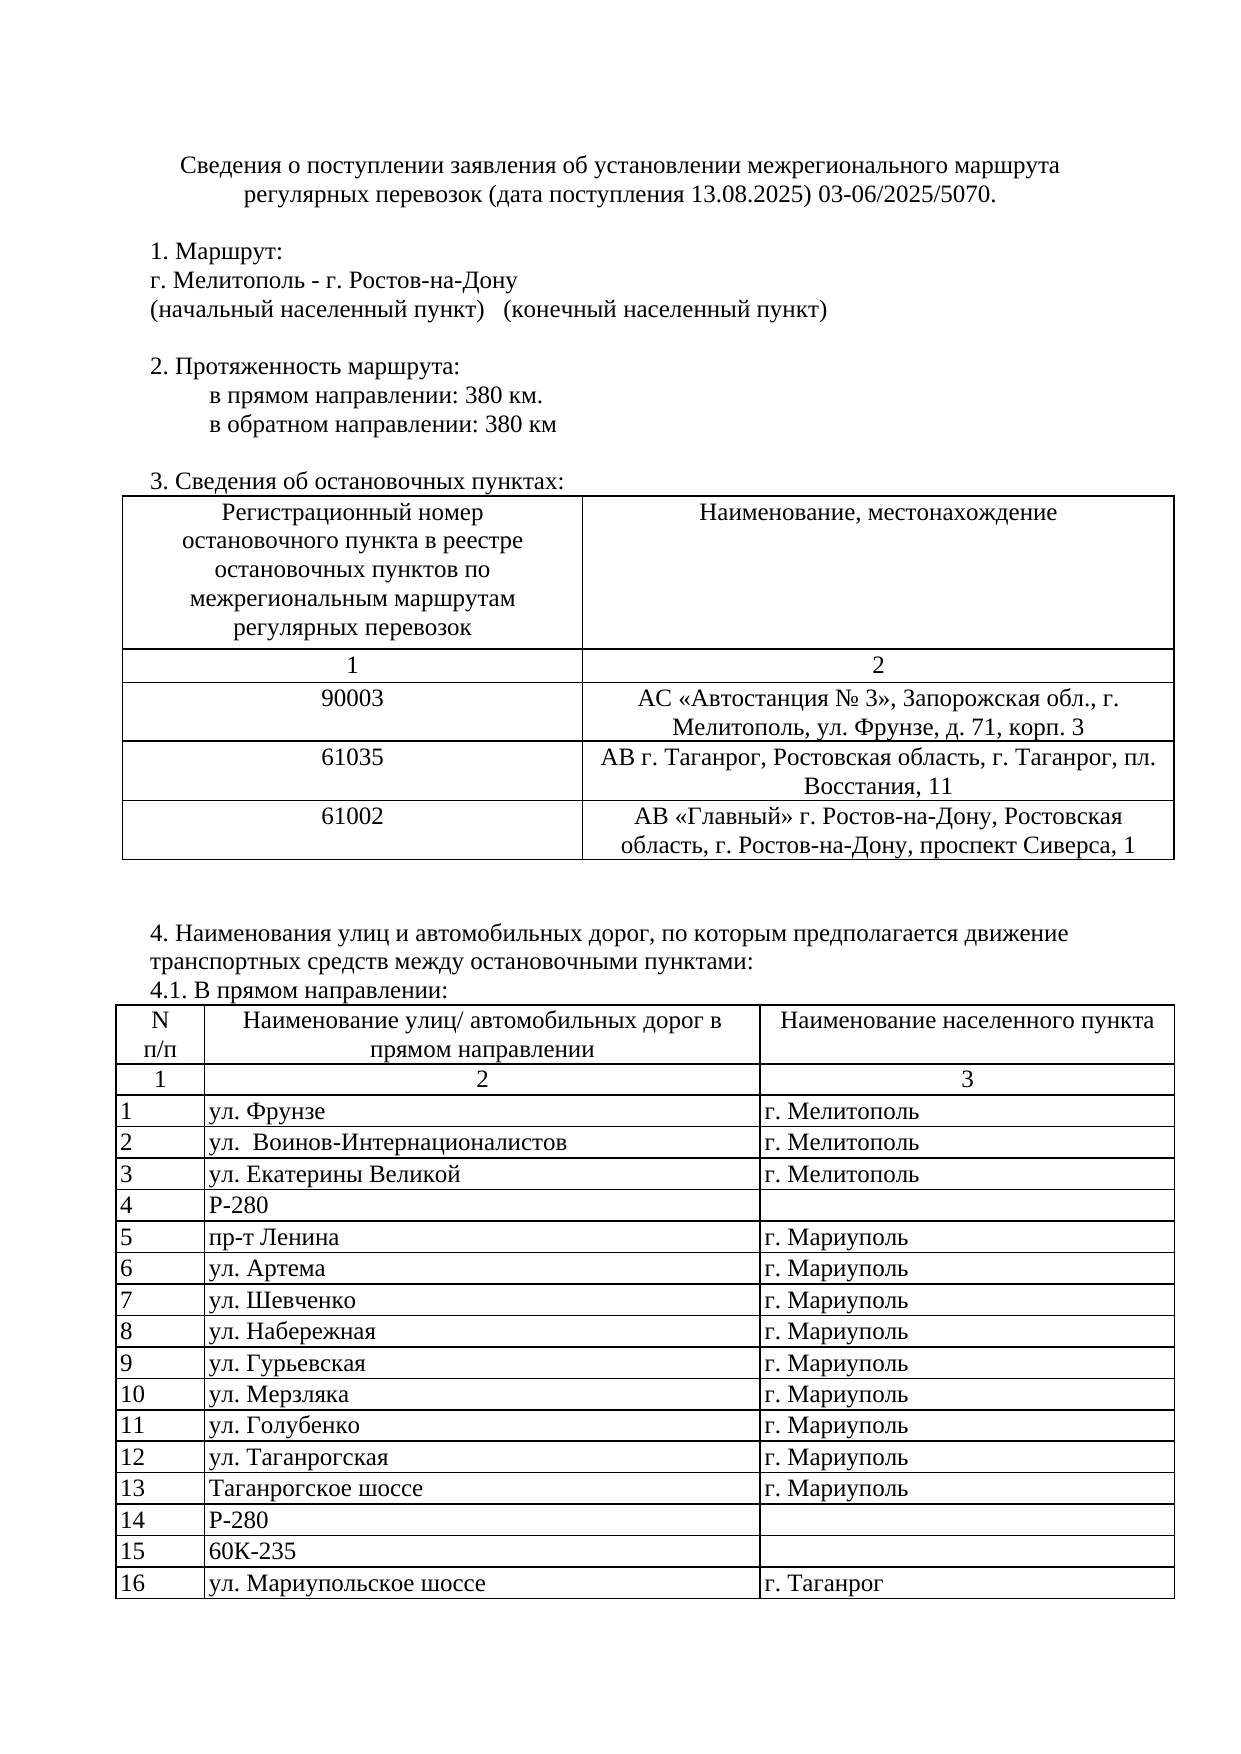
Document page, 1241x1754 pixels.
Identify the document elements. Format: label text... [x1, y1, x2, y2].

table_cell г. Мариуполь [761, 1379, 1174, 1409]
table_cell ул. Таганрогская [205, 1442, 759, 1472]
table_cell ул. Гурьевская [205, 1348, 759, 1377]
text в прямом направлении: 380 км. [150, 380, 1090, 409]
table_cell 4 [117, 1190, 204, 1220]
table_header N п/п [117, 1006, 204, 1063]
table_cell ул. Воинов-Интернационалистов [205, 1127, 759, 1157]
table_cell 14 [117, 1505, 204, 1535]
table_cell 60К-235 [205, 1536, 759, 1566]
table_cell ул. Артема [205, 1253, 759, 1283]
text 4.1. В прямом направлении: [150, 975, 1090, 1004]
text (начальный населенный пункт) (конечный населенный пункт) [150, 294, 1090, 322]
table_cell 2 [205, 1065, 759, 1094]
table_cell АВ г. Таганрог, Ростовская область, г. Таганрог, пл. Восстания, 11 [583, 742, 1173, 799]
table_header Наименование населенного пункта [761, 1006, 1174, 1063]
table_cell АВ «Главный» г. Ростов-на-Дону, Ростовская область, г. Ростов-на-Дону, проспект Сиверса, 1 [583, 801, 1173, 858]
table_cell 1 [117, 1096, 204, 1126]
table_cell г. Мелитополь [761, 1096, 1174, 1126]
table_cell ул. Мерзляка [205, 1379, 759, 1409]
table_cell г. Мариуполь [761, 1473, 1174, 1503]
table_cell пр-т Ленина [205, 1222, 759, 1252]
table_cell 90003 [123, 683, 582, 740]
table_cell 3 [761, 1065, 1174, 1094]
table_cell 9 [117, 1348, 204, 1377]
table_cell 15 [117, 1536, 204, 1566]
text 3. Сведения об остановочных пунктах: [150, 466, 1090, 495]
table_cell г. Мелитополь [761, 1127, 1174, 1157]
table_cell 61002 [123, 801, 582, 858]
table_cell г. Мариуполь [761, 1442, 1174, 1472]
table_cell ул. Шевченко [205, 1285, 759, 1314]
table_cell г. Таганрог [761, 1568, 1174, 1598]
table_cell ул. Фрунзе [205, 1096, 759, 1126]
table_cell 2 [117, 1127, 204, 1157]
table_cell 11 [117, 1411, 204, 1440]
table_cell г. Мариуполь [761, 1348, 1174, 1377]
table_header Наименование, местонахождение [583, 497, 1173, 648]
table_cell ул. Голубенко [205, 1411, 759, 1440]
text в обратном направлении: 380 км [150, 409, 1090, 437]
table_cell [761, 1505, 1174, 1535]
table_cell 6 [117, 1253, 204, 1283]
table_cell г. Мелитополь [761, 1159, 1174, 1189]
table_cell 12 [117, 1442, 204, 1472]
table_cell г. Мариуполь [761, 1222, 1174, 1252]
table_cell г. Мариуполь [761, 1253, 1174, 1283]
table_cell 5 [117, 1222, 204, 1252]
table_cell г. Мариуполь [761, 1411, 1174, 1440]
table_header Наименование улиц/ автомобильных дорог в прямом направлении [205, 1006, 759, 1063]
table_cell г. Мариуполь [761, 1285, 1174, 1314]
text 4. Наименования улиц и автомобильных дорог, по которым предполагается движение транспортных средств между остановочными пунктами: [150, 918, 1090, 975]
text 1. Маршрут: [150, 236, 1090, 265]
table_cell г. Мариуполь [761, 1316, 1174, 1346]
text г. Мелитополь - г. Ростов-на-Дону [150, 265, 1090, 294]
table_cell Р-280 [205, 1505, 759, 1535]
table_cell 8 [117, 1316, 204, 1346]
text Сведения о поступлении заявления об установлении межрегионального маршрута регулярных перевозок (дата поступления 13.08.2025) 03-06/2025/5070. [150, 150, 1090, 207]
table_cell 13 [117, 1473, 204, 1503]
text 2. Протяженность маршрута: [150, 351, 1090, 380]
table_cell 3 [117, 1159, 204, 1189]
table_cell 2 [583, 650, 1173, 681]
table_cell [761, 1190, 1174, 1220]
table_cell [761, 1536, 1174, 1566]
table_cell АС «Автостанция № 3», Запорожская обл., г. Мелитополь, ул. Фрунзе, д. 71, корп. 3 [583, 683, 1173, 740]
table_header Регистрационный номер остановочного пункта в реестре остановочных пунктов по межрегиональным маршрутам регулярных перевозок [123, 497, 582, 648]
table_cell Р-280 [205, 1190, 759, 1220]
table_cell 16 [117, 1568, 204, 1598]
table_cell 7 [117, 1285, 204, 1314]
table_cell 1 [117, 1065, 204, 1094]
table_cell 1 [123, 650, 582, 681]
table_cell ул. Екатерины Великой [205, 1159, 759, 1189]
table_cell 10 [117, 1379, 204, 1409]
table_cell Таганрогское шоссе [205, 1473, 759, 1503]
table_cell ул. Мариупольское шоссе [205, 1568, 759, 1598]
table_cell ул. Набережная [205, 1316, 759, 1346]
table_cell 61035 [123, 742, 582, 799]
